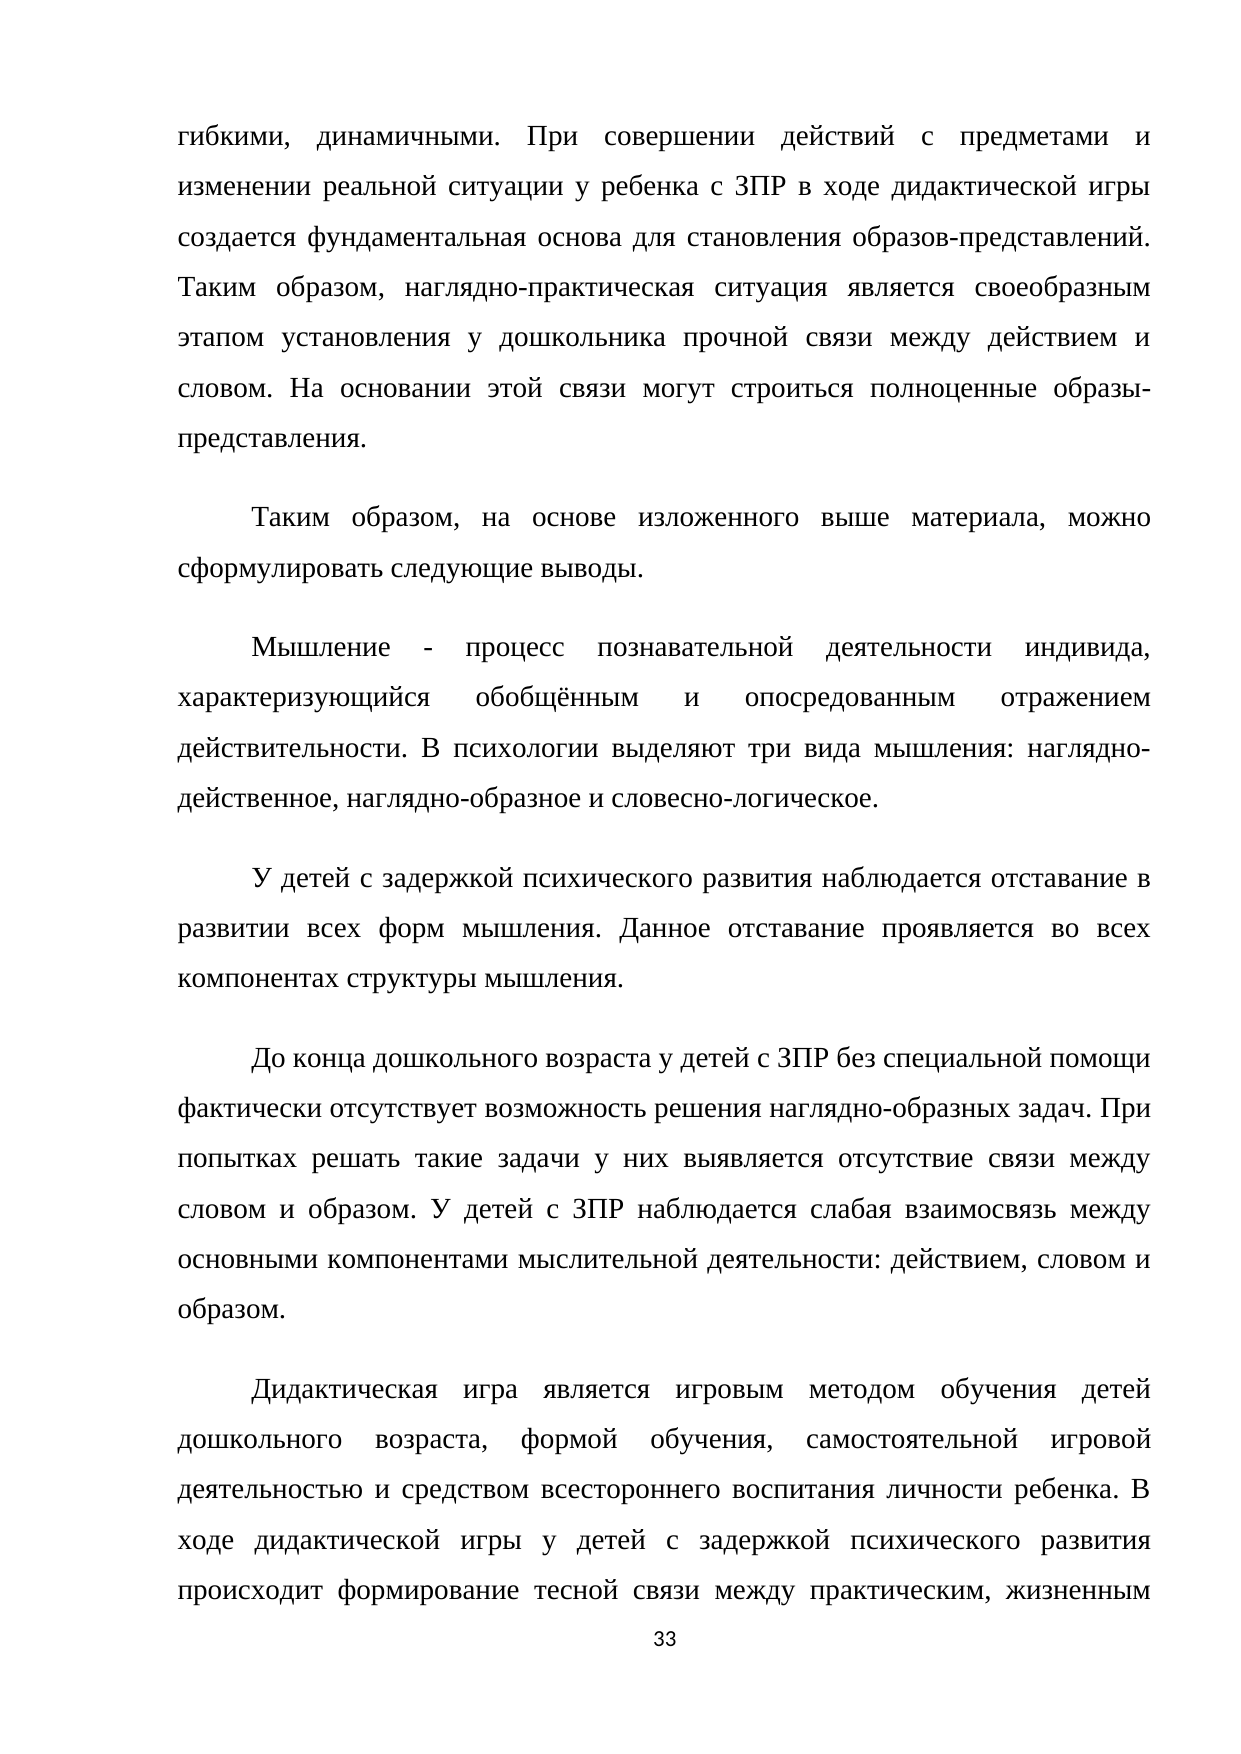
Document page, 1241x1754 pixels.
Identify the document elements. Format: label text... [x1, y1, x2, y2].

text До конца дошкольного возраста у детей с ЗПР без специальной помощи фактически отсутствует возможность решения наглядно-образных задач. При попытках решать такие задачи у них выявляется отсутствие связи между словом и образом. У детей с ЗПР наблюдается слабая взаимосвязь между основными компонентами мыслительной деятельности: действием, словом и образом. [177, 1040, 1152, 1325]
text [177, 1371, 1152, 1606]
text У детей с задержкой психического развития наблюдается отставание в развитии всех форм мышления. Данное отставание проявляется во всех компонентах структуры мышления. [177, 860, 1152, 994]
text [177, 118, 1152, 453]
text Мышление - процесс познавательной деятельности индивида, характеризующийся обобщённым и опосредованным отражением действительности. В психологии выделяют три вида мышления: наглядно-действенное, наглядно-образное и словесно-логическое. [177, 629, 1152, 814]
text Таким образом, на основе изложенного выше материала, можно сформулировать следующие выводы. [177, 499, 1152, 583]
